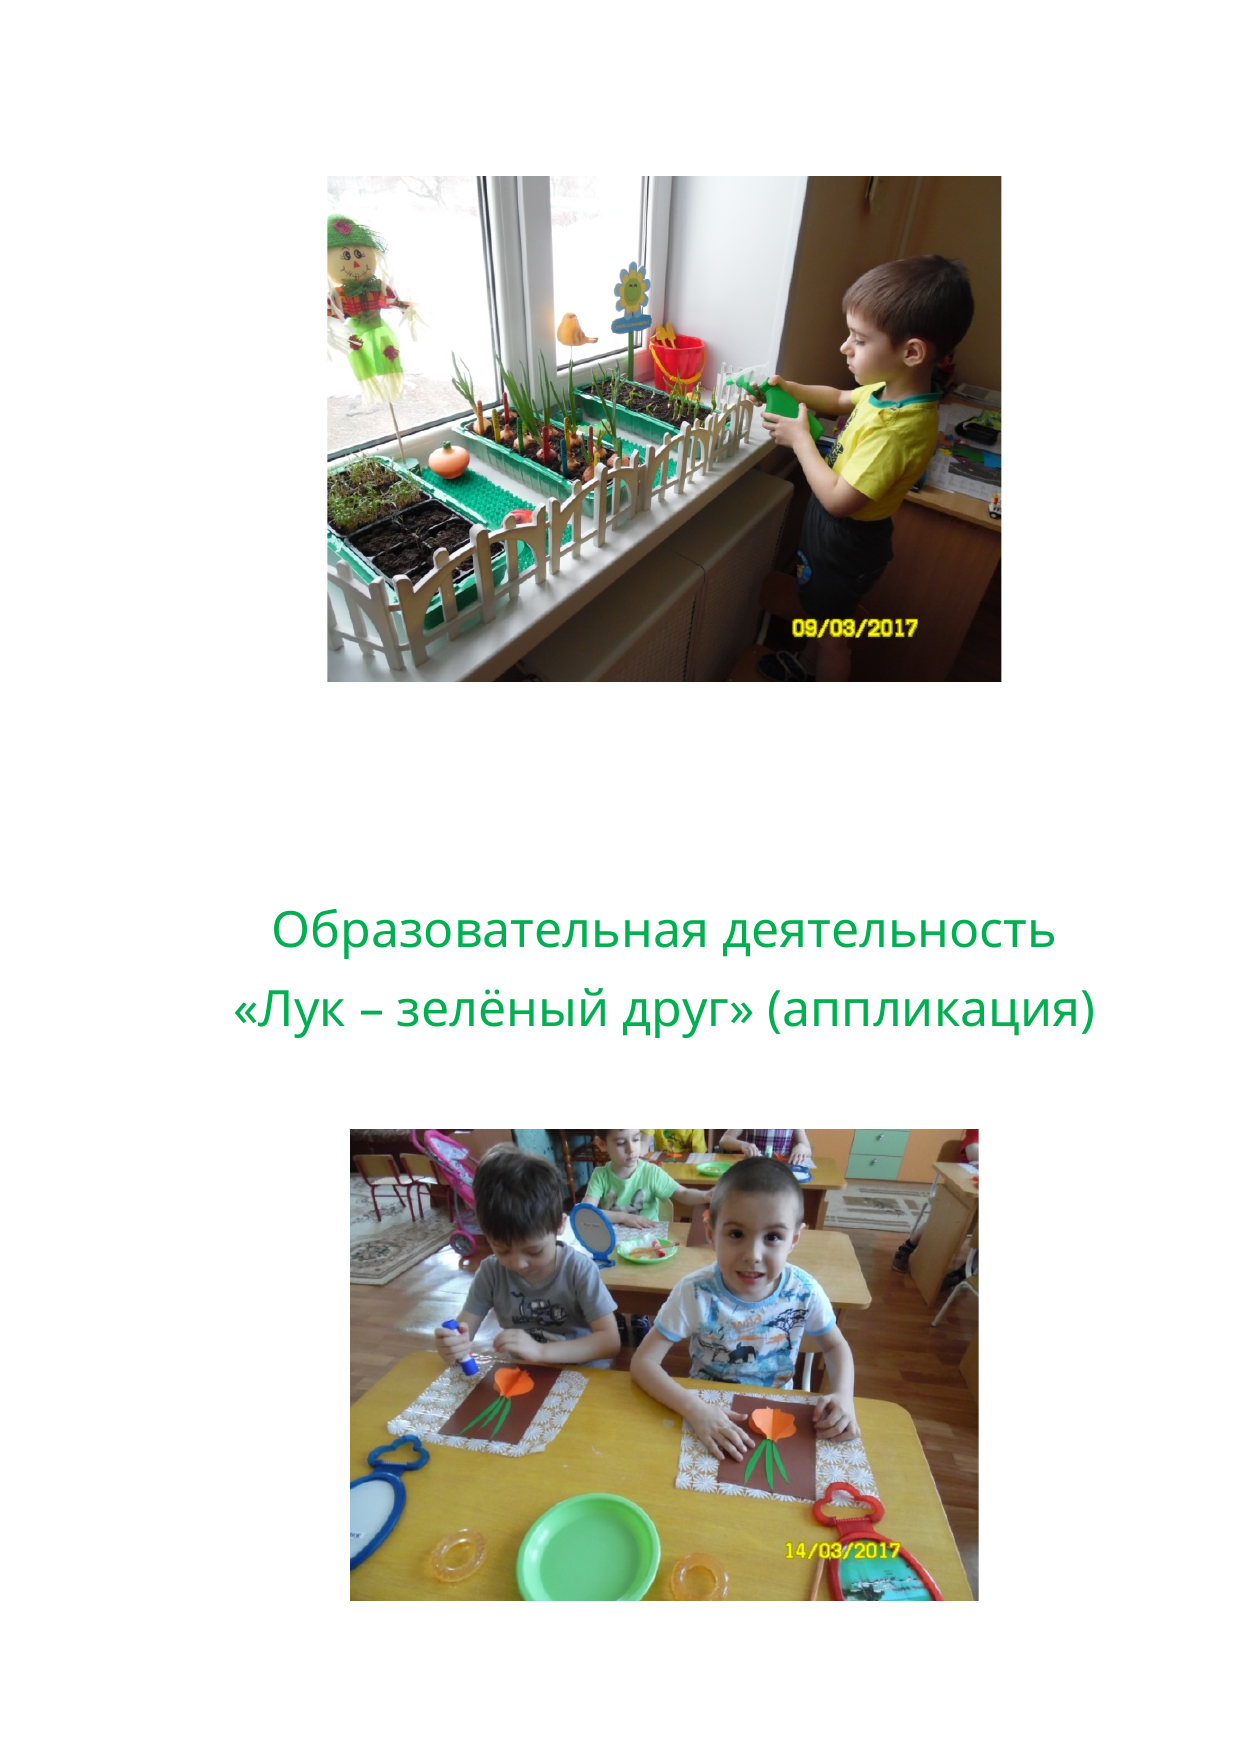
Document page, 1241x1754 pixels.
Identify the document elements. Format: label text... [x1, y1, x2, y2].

picture [327, 176, 1002, 682]
picture [350, 1129, 979, 1601]
text Образовательная деятельность [177, 894, 1152, 963]
text «Лук – зелёный друг» (аппликация) [177, 973, 1152, 1041]
